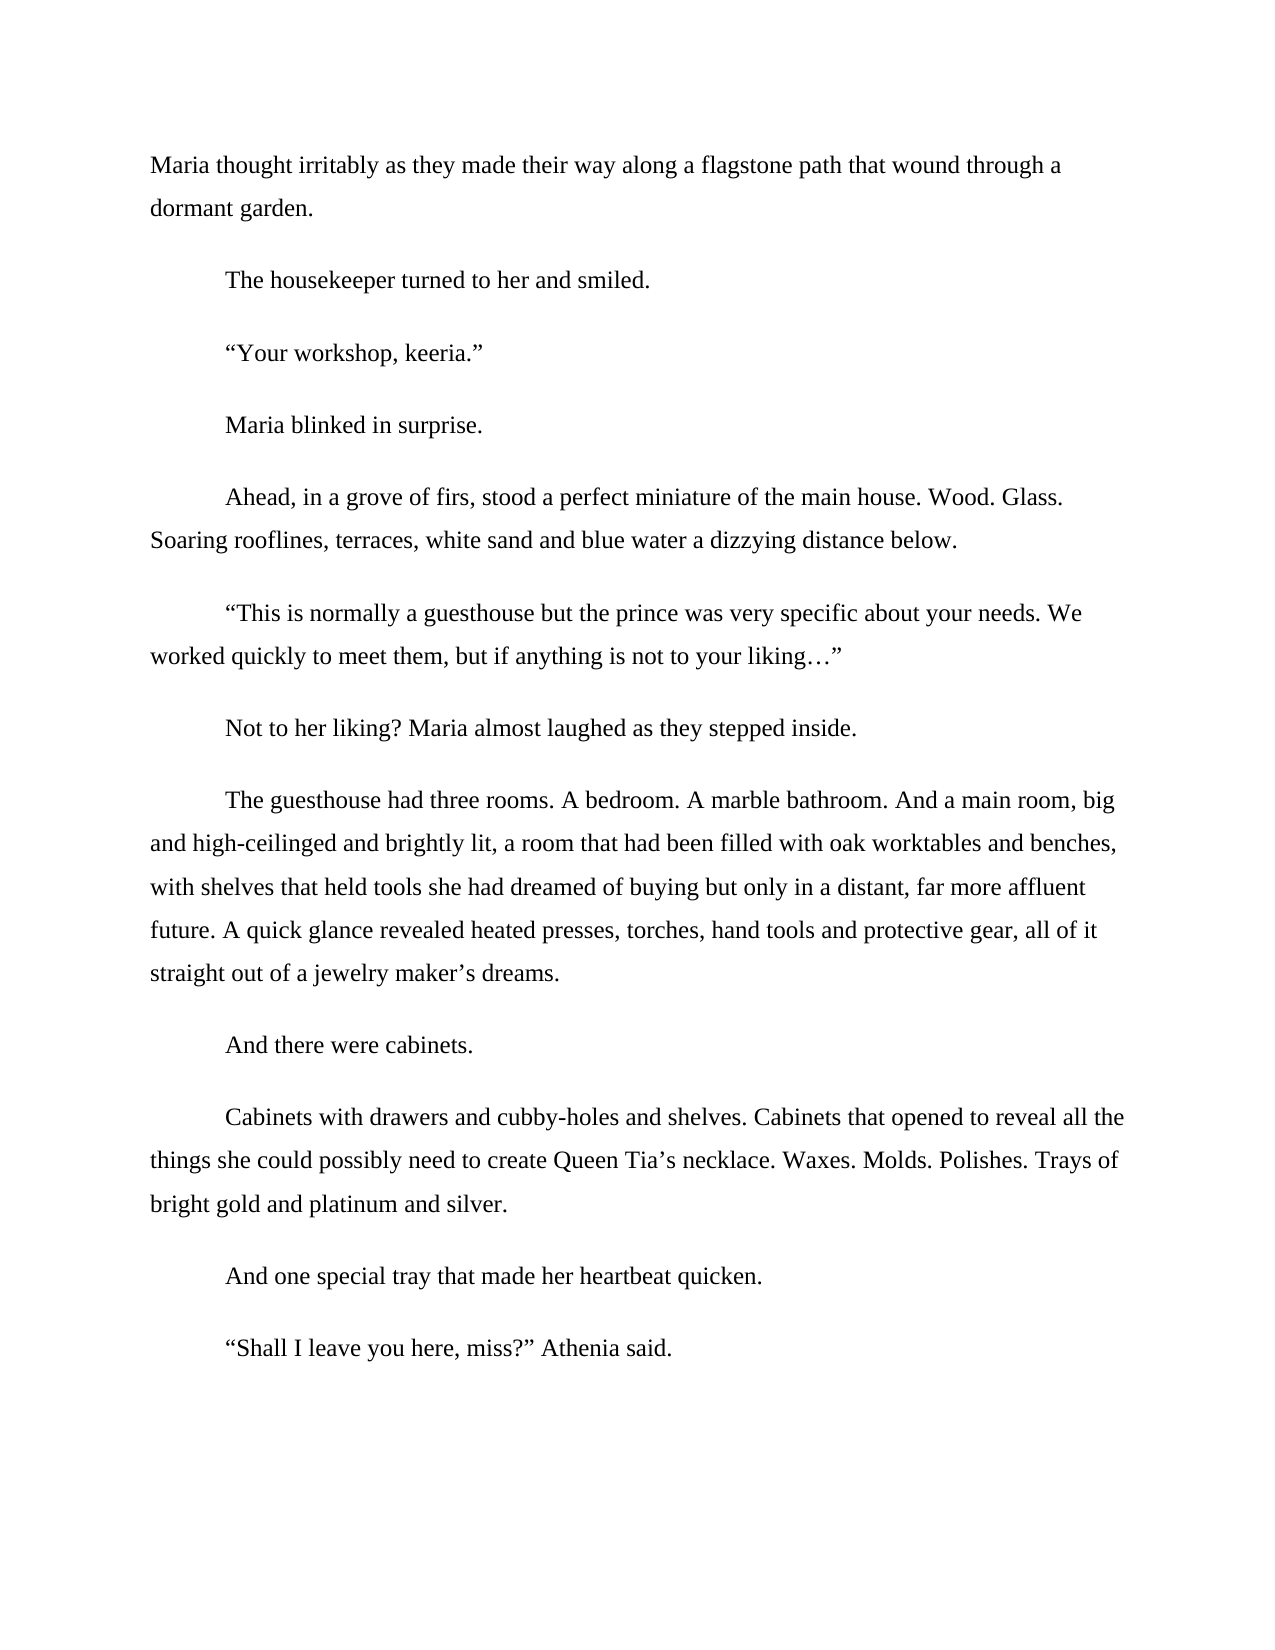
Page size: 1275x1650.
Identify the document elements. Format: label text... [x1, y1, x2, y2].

text Ahead, in a grove of firs, stood a perfect miniature of the main house. Wood. Glass. Soaring rooflines, terraces, white sand and blue water a dizzying distance below. [150, 482, 1125, 554]
text “This is normally a guesthouse but the prince was very specific about your needs. We worked quickly to meet them, but if anything is not to your liking…” [150, 598, 1125, 669]
text And there were cabinets. [150, 1030, 1125, 1059]
text And one special tray that made her heartbeat quicken. [150, 1261, 1125, 1290]
text Maria blinked in surprise. [150, 410, 1125, 439]
text Cabinets with drawers and cubby-holes and shelves. Cabinets that opened to reveal all the things she could possibly need to create Queen Tia’s necklace. Waxes. Molds. Polishes. Trays of bright gold and platinum and silver. [150, 1102, 1125, 1217]
text The housekeeper turned to her and smiled. [150, 265, 1125, 294]
text “Shall I leave you here, miss?” Athenia said. [150, 1333, 1125, 1362]
text The guesthouse had three rooms. A bedroom. A marble bathroom. And a main room, big and high-ceilinged and brightly lit, a room that had been filled with oak worktables and benches, with shelves that held tools she had dreamed of buying but only in a distant, far more affluent future. A quick glance revealed heated presses, torches, hand tools and protective gear, all of it straight out of a jewelry maker’s dreams. [150, 785, 1125, 987]
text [150, 150, 1125, 222]
text Not to her liking? Maria almost laughed as they stepped inside. [150, 713, 1125, 742]
text “Your workshop, keeria.” [150, 338, 1125, 366]
